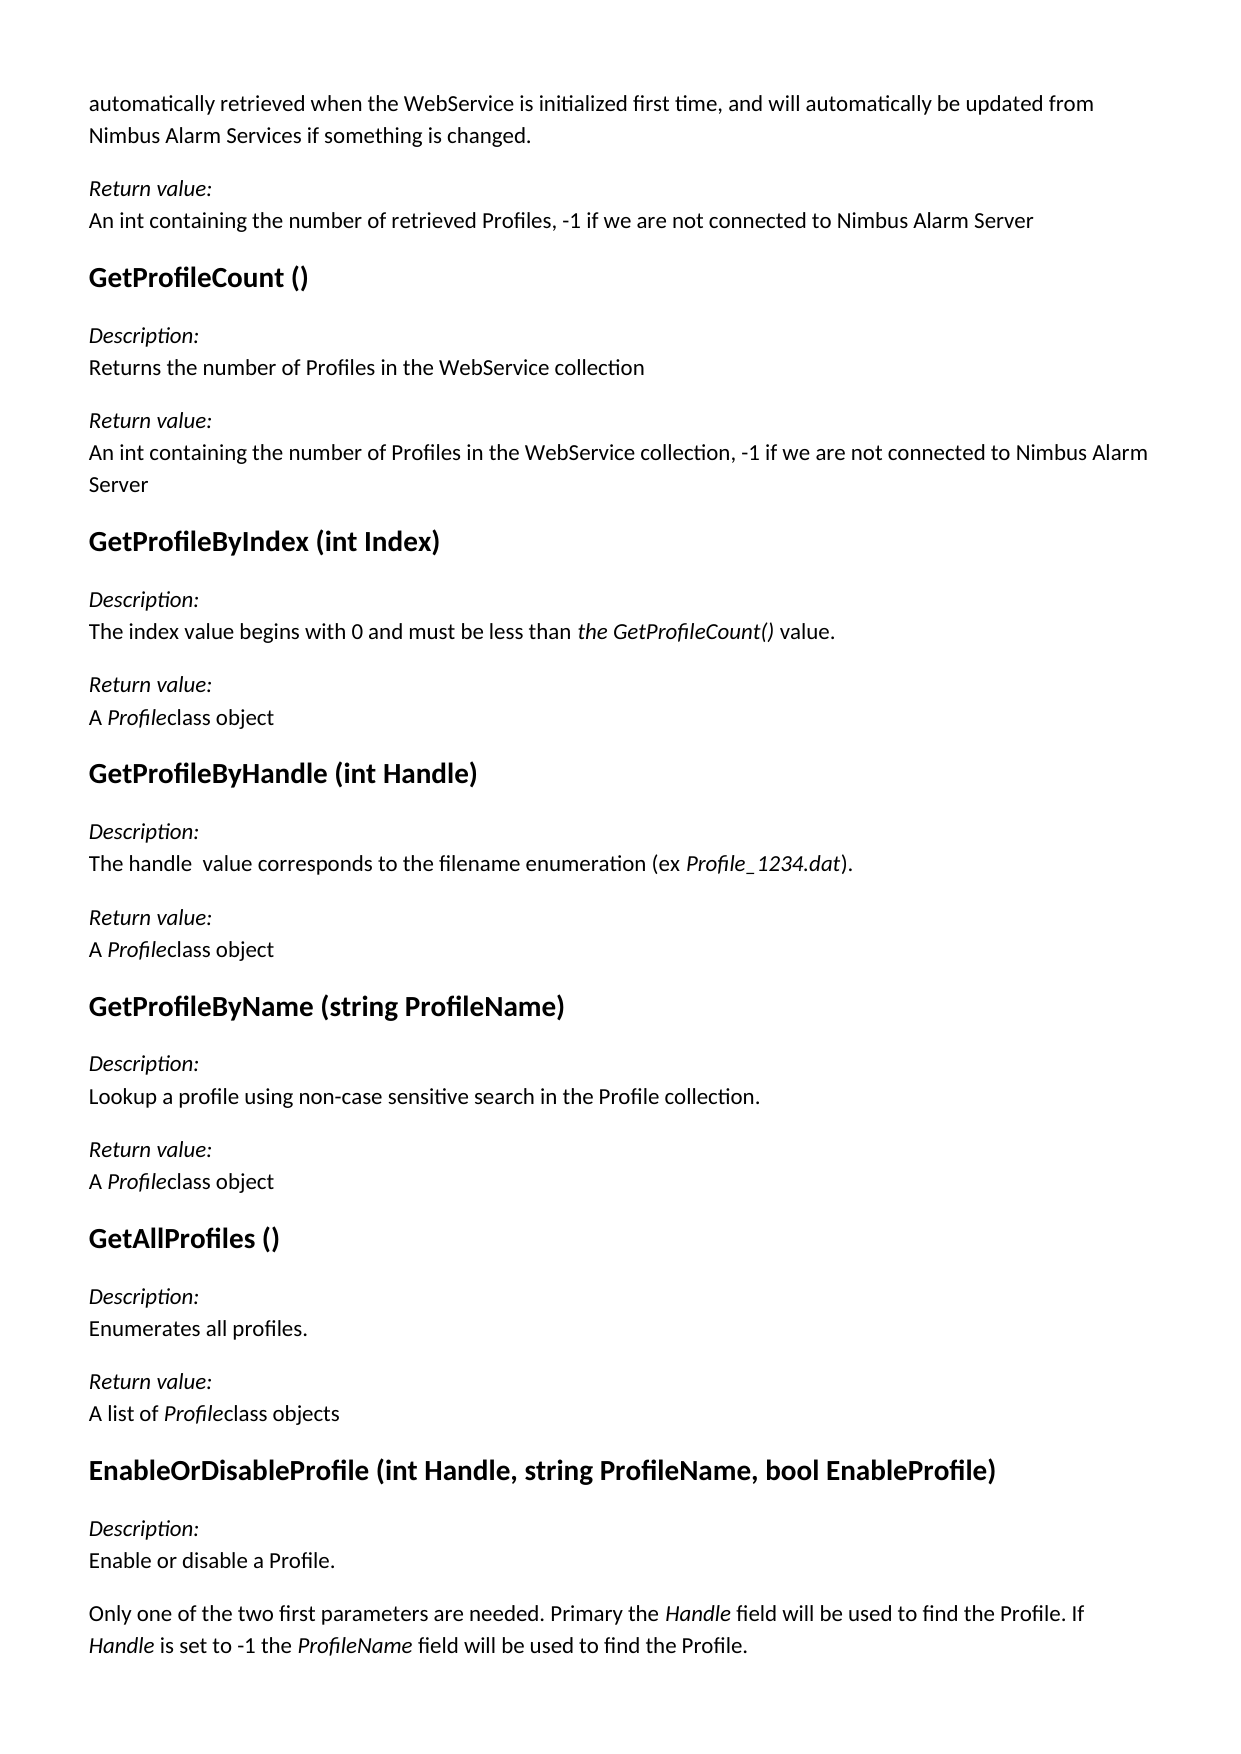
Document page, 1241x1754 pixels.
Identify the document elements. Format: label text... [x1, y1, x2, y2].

text Description: The index value begins with 0 and must be less than the GetProfileCount() value. [89, 585, 1152, 645]
text EnableOrDisableProfile (int Handle, string ProfileName, bool EnableProfile) [89, 1452, 1152, 1488]
text GetProfileByHandle (int Handle) [89, 756, 1152, 791]
text Return value: A Profileclass object [89, 1135, 1152, 1195]
text Description: The handle value corresponds to the filename enumeration (ex Profile_1234.dat). [89, 817, 1152, 878]
text Return value: A Profileclass object [89, 903, 1152, 963]
text GetProfileByName (string ProfileName) [89, 988, 1152, 1023]
text Description: Lookup a profile using non-case sensitive search in the Profile collection. [89, 1049, 1152, 1110]
text GetProfileCount () [89, 259, 1152, 295]
text Description: Enable or disable a Profile. [89, 1514, 1152, 1574]
text Return value: An int containing the number of retrieved Profiles, -1 if we are not connected to Nimbus Alarm Server [89, 174, 1152, 234]
text Return value: A list of Profileclass objects [89, 1367, 1152, 1427]
text GetProfileByIndex (int Index) [89, 523, 1152, 559]
text Return value: An int containing the number of Profiles in the WebService collection, -1 if we are not connected to Nimbus Alarm Server [89, 406, 1152, 498]
text Return value: A Profileclass object [89, 670, 1152, 731]
text Only one of the two first parameters are needed. Primary the Handle field will be used to find the Profile. If Handle is set to -1 the ProfileName field will be used to find the Profile. [89, 1599, 1152, 1659]
text Description: Returns the number of Profiles in the WebService collection [89, 321, 1152, 381]
text GetAllProfiles () [89, 1220, 1152, 1256]
text Description: Enumerates all profiles. [89, 1282, 1152, 1342]
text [89, 89, 1152, 149]
